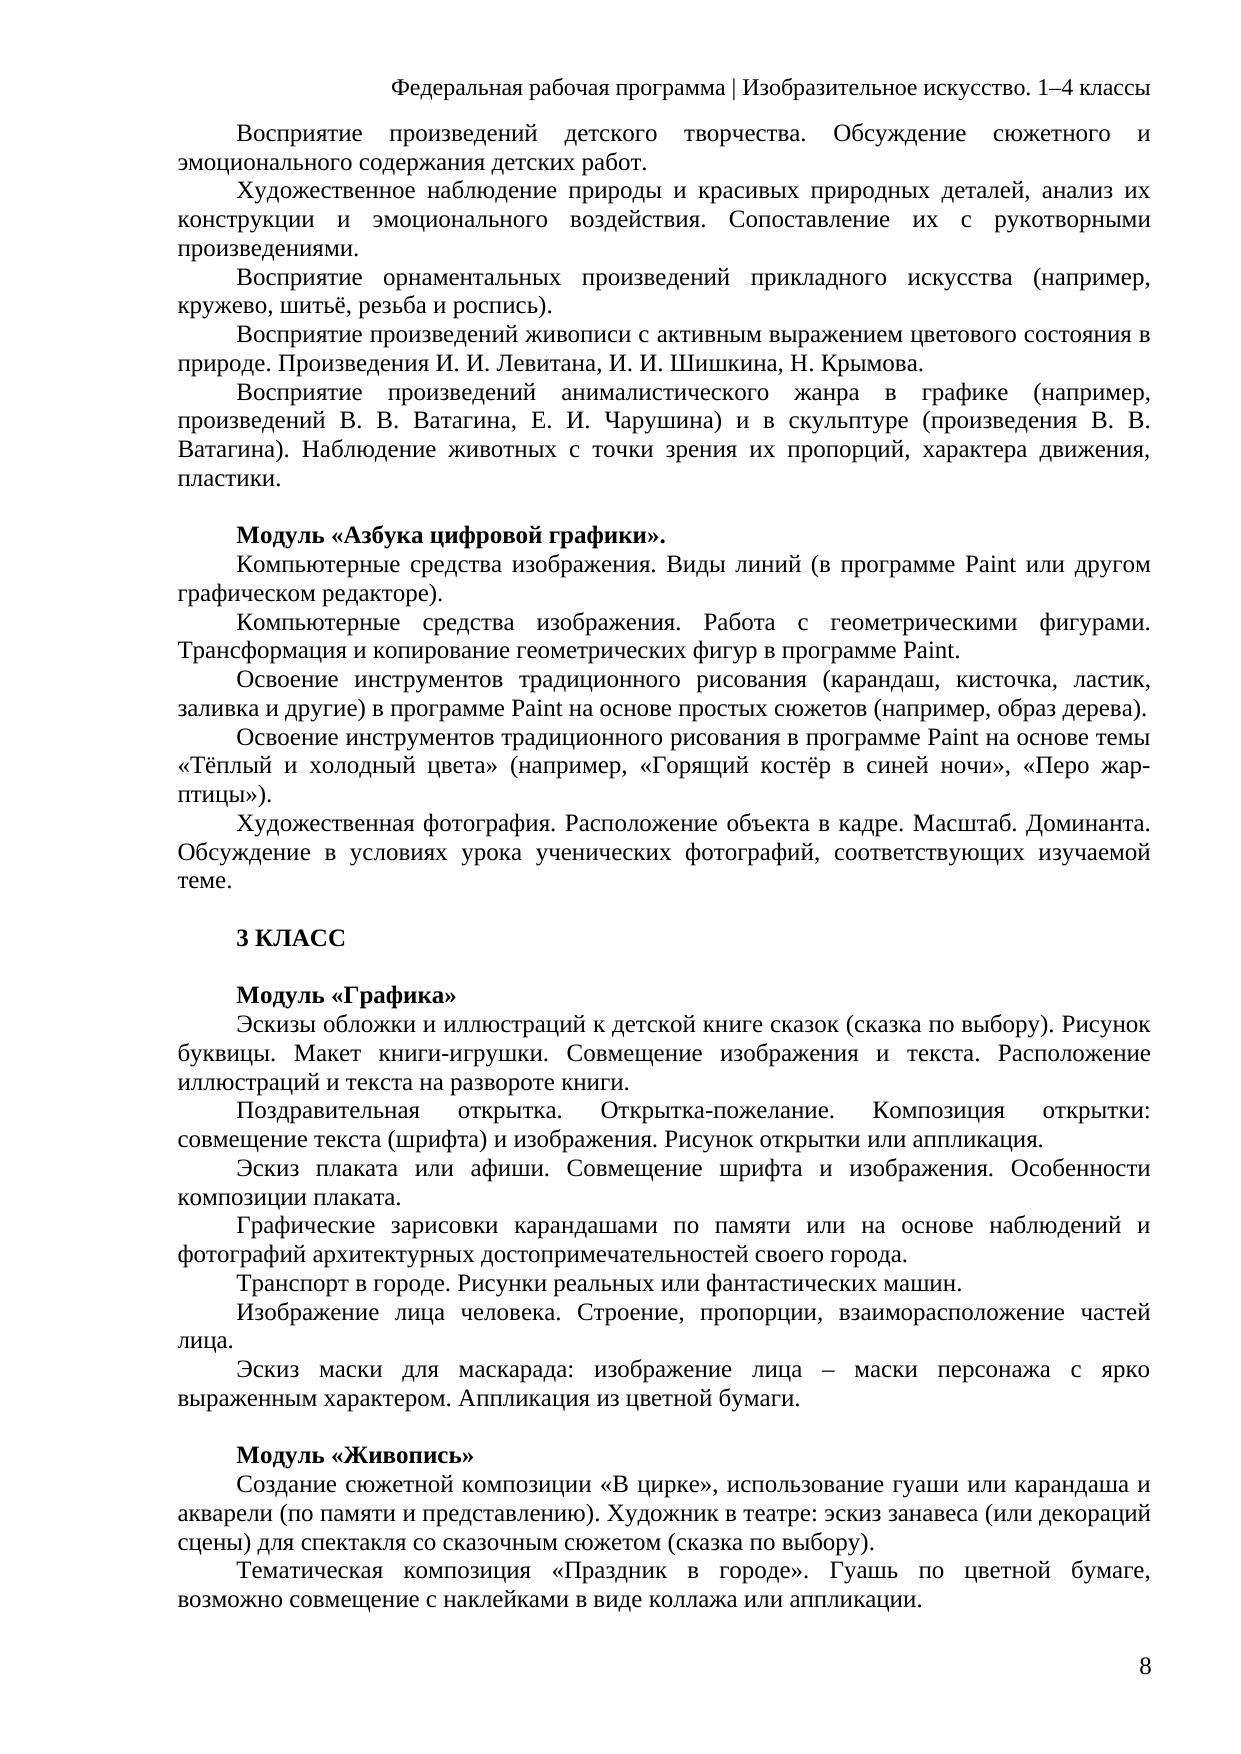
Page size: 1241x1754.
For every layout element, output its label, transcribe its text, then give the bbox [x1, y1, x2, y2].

text Эскизы обложки и иллюстраций к детской книге сказок (сказка по выбору). Рисунок буквицы. Макет книги-игрушки. Совмещение изображения и текста. Расположение иллюстраций и текста на развороте книги. [177, 1009, 1152, 1096]
text Модуль «Графика» [177, 981, 1152, 1009]
text Восприятие произведений анималистического жанра в графике (например, произведений В. В. Ватагина, Е. И. Чарушина) и в скульптуре (произведения В. В. Ватагина). Наблюдение животных с точки зрения их пропорций, характера движения, пластики. [177, 377, 1152, 492]
text Создание сюжетной композиции «В цирке», использование гуаши или карандаша и акварели (по памяти и представлению). Художник в театре: эскиз занавеса (или декораций сцены) для спектакля со сказочным сюжетом (сказка по выбору). [177, 1469, 1152, 1556]
text Транспорт в городе. Рисунки реальных или фантастических машин. [177, 1268, 1152, 1297]
text 3 КЛАСС [177, 923, 1152, 952]
text Освоение инструментов традиционного рисования в программе Paint на основе темы «Тёплый и холодный цвета» (например, «Горящий костёр в синей ночи», «Перо жар-птицы»). [177, 722, 1152, 808]
text Компьютерные средства изображения. Виды линий (в программе Paint или другом графическом редакторе). [177, 549, 1152, 607]
text Модуль «Живопись» [177, 1441, 1152, 1469]
text Графические зарисовки карандашами по памяти или на основе наблюдений и фотографий архитектурных достопримечательностей своего города. [177, 1211, 1152, 1268]
text Эскиз маски для маскарада: изображение лица – маски персонажа с ярко выраженным характером. Аппликация из цветной бумаги. [177, 1354, 1152, 1412]
text Художественная фотография. Расположение объекта в кадре. Масштаб. Доминанта. Обсуждение в условиях урока ученических фотографий, соответствующих изучаемой теме. [177, 808, 1152, 894]
text Восприятие произведений живописи с активным выражением цветового состояния в природе. Произведения И. И. Левитана, И. И. Шишкина, Н. Крымова. [177, 319, 1152, 377]
text Изображение лица человека. Строение, пропорции, взаиморасположение частей лица. [177, 1297, 1152, 1354]
text Тематическая композиция «Праздник в городе». Гуашь по цветной бумаге, возможно совмещение с наклейками в виде коллажа или аппликации. [177, 1556, 1152, 1613]
text Восприятие орнаментальных произведений прикладного искусства (например, кружево, шитьё, резьба и роспись). [177, 262, 1152, 319]
text Модуль «Азбука цифровой графики». [177, 521, 1152, 549]
text Компьютерные средства изображения. Работа с геометрическими фигурами. Трансформация и копирование геометрических фигур в программе Paint. [177, 607, 1152, 664]
text Поздравительная открытка. Открытка-пожелание. Композиция открытки: совмещение текста (шрифта) и изображения. Рисунок открытки или аппликация. [177, 1096, 1152, 1153]
text Эскиз плаката или афиши. Совмещение шрифта и изображения. Особенности композиции плаката. [177, 1153, 1152, 1211]
text Освоение инструментов традиционного рисования (карандаш, кисточка, ластик, заливка и другие) в программе Paint на основе простых сюжетов (например, образ дерева). [177, 664, 1152, 722]
text Художественное наблюдение природы и красивых природных деталей, анализ их конструкции и эмоционального воздействия. Сопоставление их с рукотворными произведениями. [177, 176, 1152, 262]
text Восприятие произведений детского творчества. Обсуждение сюжетного и эмоционального содержания детских работ. [177, 118, 1152, 176]
